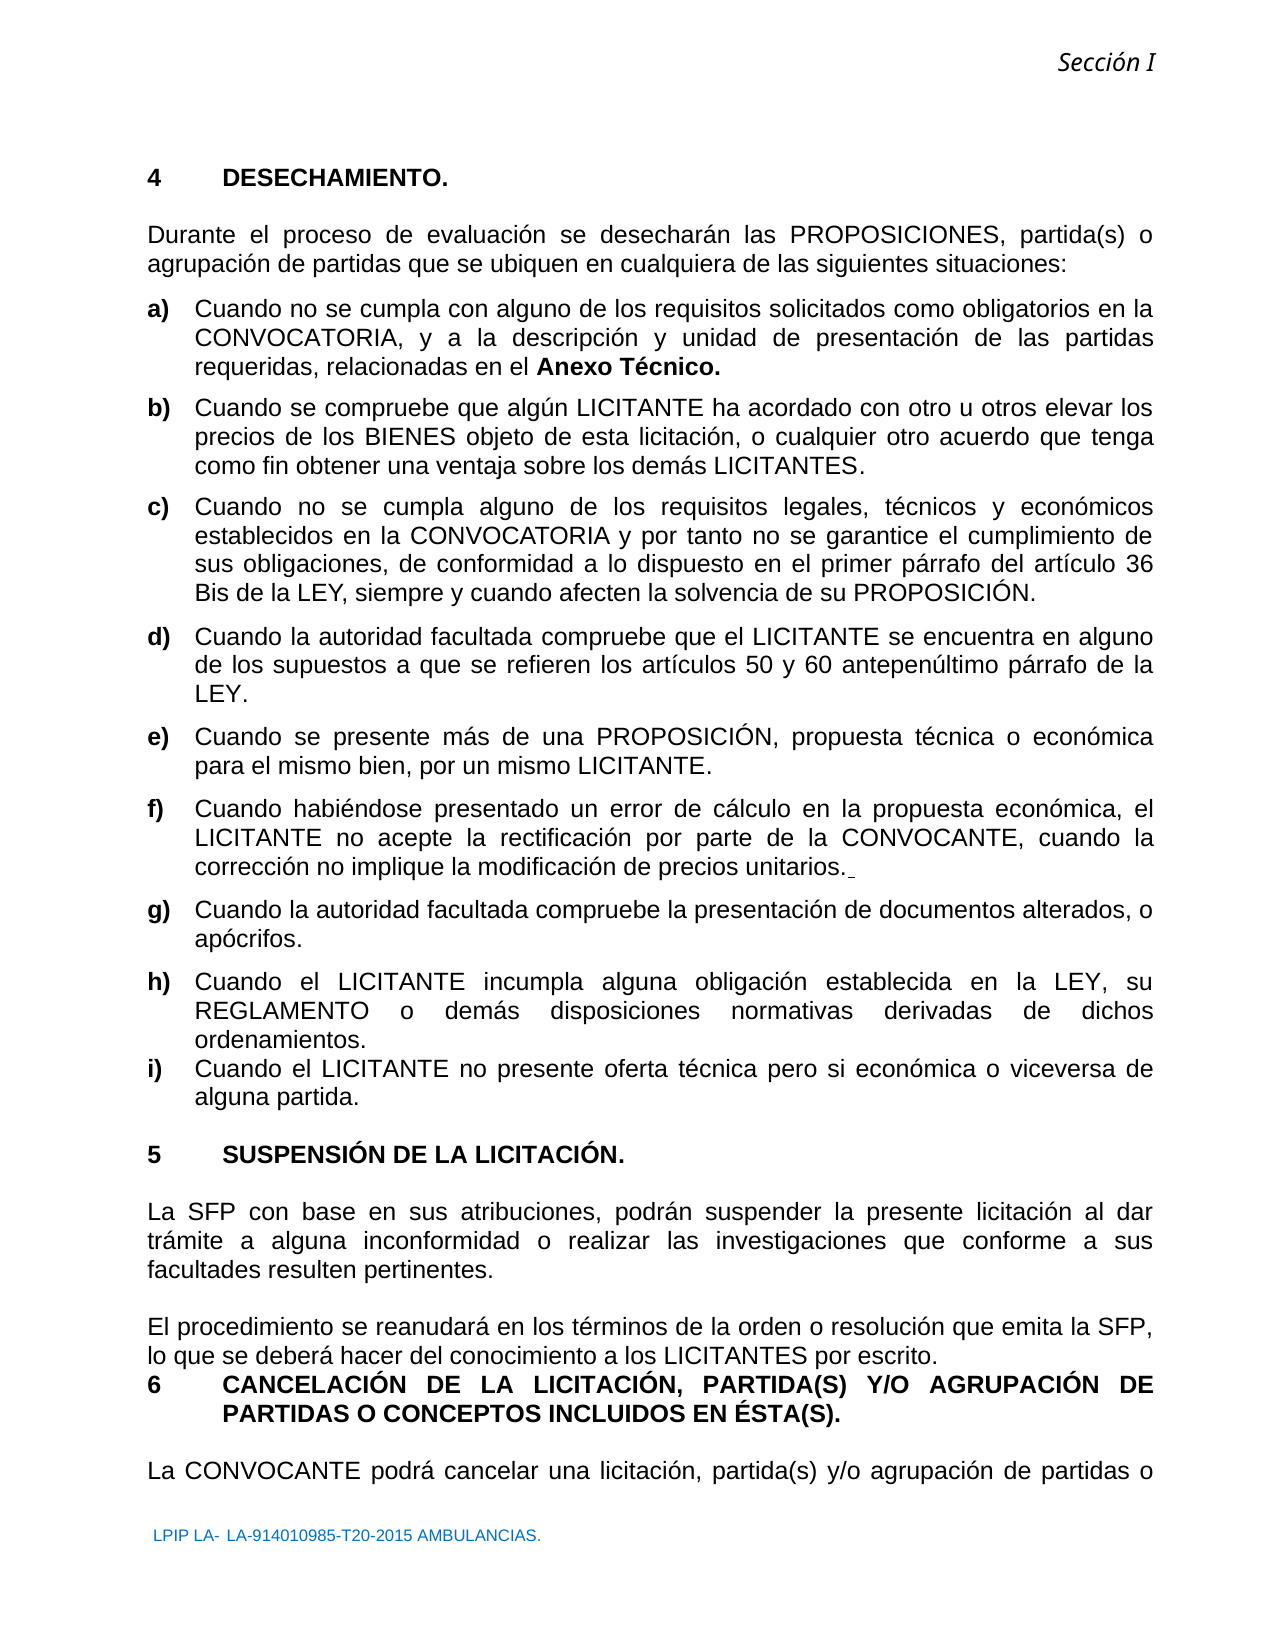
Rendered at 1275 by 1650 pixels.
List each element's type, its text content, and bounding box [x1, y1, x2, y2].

subtitle 5 SUSPENSIÓN DE LA LICITACIÓN. [147, 1140, 1155, 1169]
list Cuando la autoridad facultada compruebe la presentación de documentos alterados, o apócrifos. [147, 895, 1155, 953]
list Cuando no se cumpla alguno de los requisitos legales, técnicos y económicos establecidos en la CONVOCATORIA y por tanto no se garantice el cumplimiento de sus obligaciones, de conformidad a lo dispuesto en el primer párrafo del artículo 36 Bis de la LEY, siempre y cuando afecten la solvencia de su PROPOSICIÓN. [147, 492, 1155, 607]
list Cuando el LICITANTE no presente oferta técnica pero si económica o viceversa de alguna partida. [147, 1054, 1155, 1111]
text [147, 1456, 1155, 1485]
list Cuando habiéndose presentado un error de cálculo en la propuesta económica, el LICITANTE no acepte la rectificación por parte de la CONVOCANTE, cuando la corrección no implique la modificación de precios unitarios. [147, 794, 1155, 881]
list Cuando se presente más de una PROPOSICIÓN, propuesta técnica o económica para el mismo bien, por un mismo LICITANTE. [147, 722, 1155, 780]
list Cuando el LICITANTE incumpla alguna obligación establecida en la LEY, su REGLAMENTO o demás disposiciones normativas derivadas de dichos ordenamientos. [147, 967, 1155, 1054]
subtitle 4 DESECHAMIENTO. [147, 163, 1155, 192]
list Cuando la autoridad facultada compruebe que el LICITANTE se encuentra en alguno de los supuestos a que se refieren los artículos 50 y 60 antepenúltimo párrafo de la LEY. [147, 622, 1155, 708]
list Cuando no se cumpla con alguno de los requisitos solicitados como obligatorios en la CONVOCATORIA, y a la descripción y unidad de presentación de las partidas requeridas, relacionadas en el Anexo Técnico. [147, 294, 1155, 381]
list Cuando se compruebe que algún LICITANTE ha acordado con otro u otros elevar los precios de los BIENES objeto de esta licitación, o cualquier otro acuerdo que tenga como fin obtener una ventaja sobre los demás LICITANTES. [147, 393, 1155, 479]
text El procedimiento se reanudará en los términos de la orden o resolución que emita la SFP, lo que se deberá hacer del conocimiento a los LICITANTES por escrito. [147, 1312, 1155, 1370]
text La SFP con base en sus atribuciones, podrán suspender la presente licitación al dar trámite a alguna inconformidad o realizar las investigaciones que conforme a sus facultades resulten pertinentes. [147, 1197, 1155, 1284]
text Durante el proceso de evaluación se desecharán las PROPOSICIONES, partida(s) o agrupación de partidas que se ubiquen en cualquiera de las siguientes situaciones: [147, 220, 1155, 278]
subtitle 6 CANCELACIÓN DE LA LICITACIÓN, PARTIDA(S) Y/O AGRUPACIÓN DE PARTIDAS O CONCEPTOS INCLUIDOS EN ÉSTA(S). [147, 1370, 1155, 1427]
